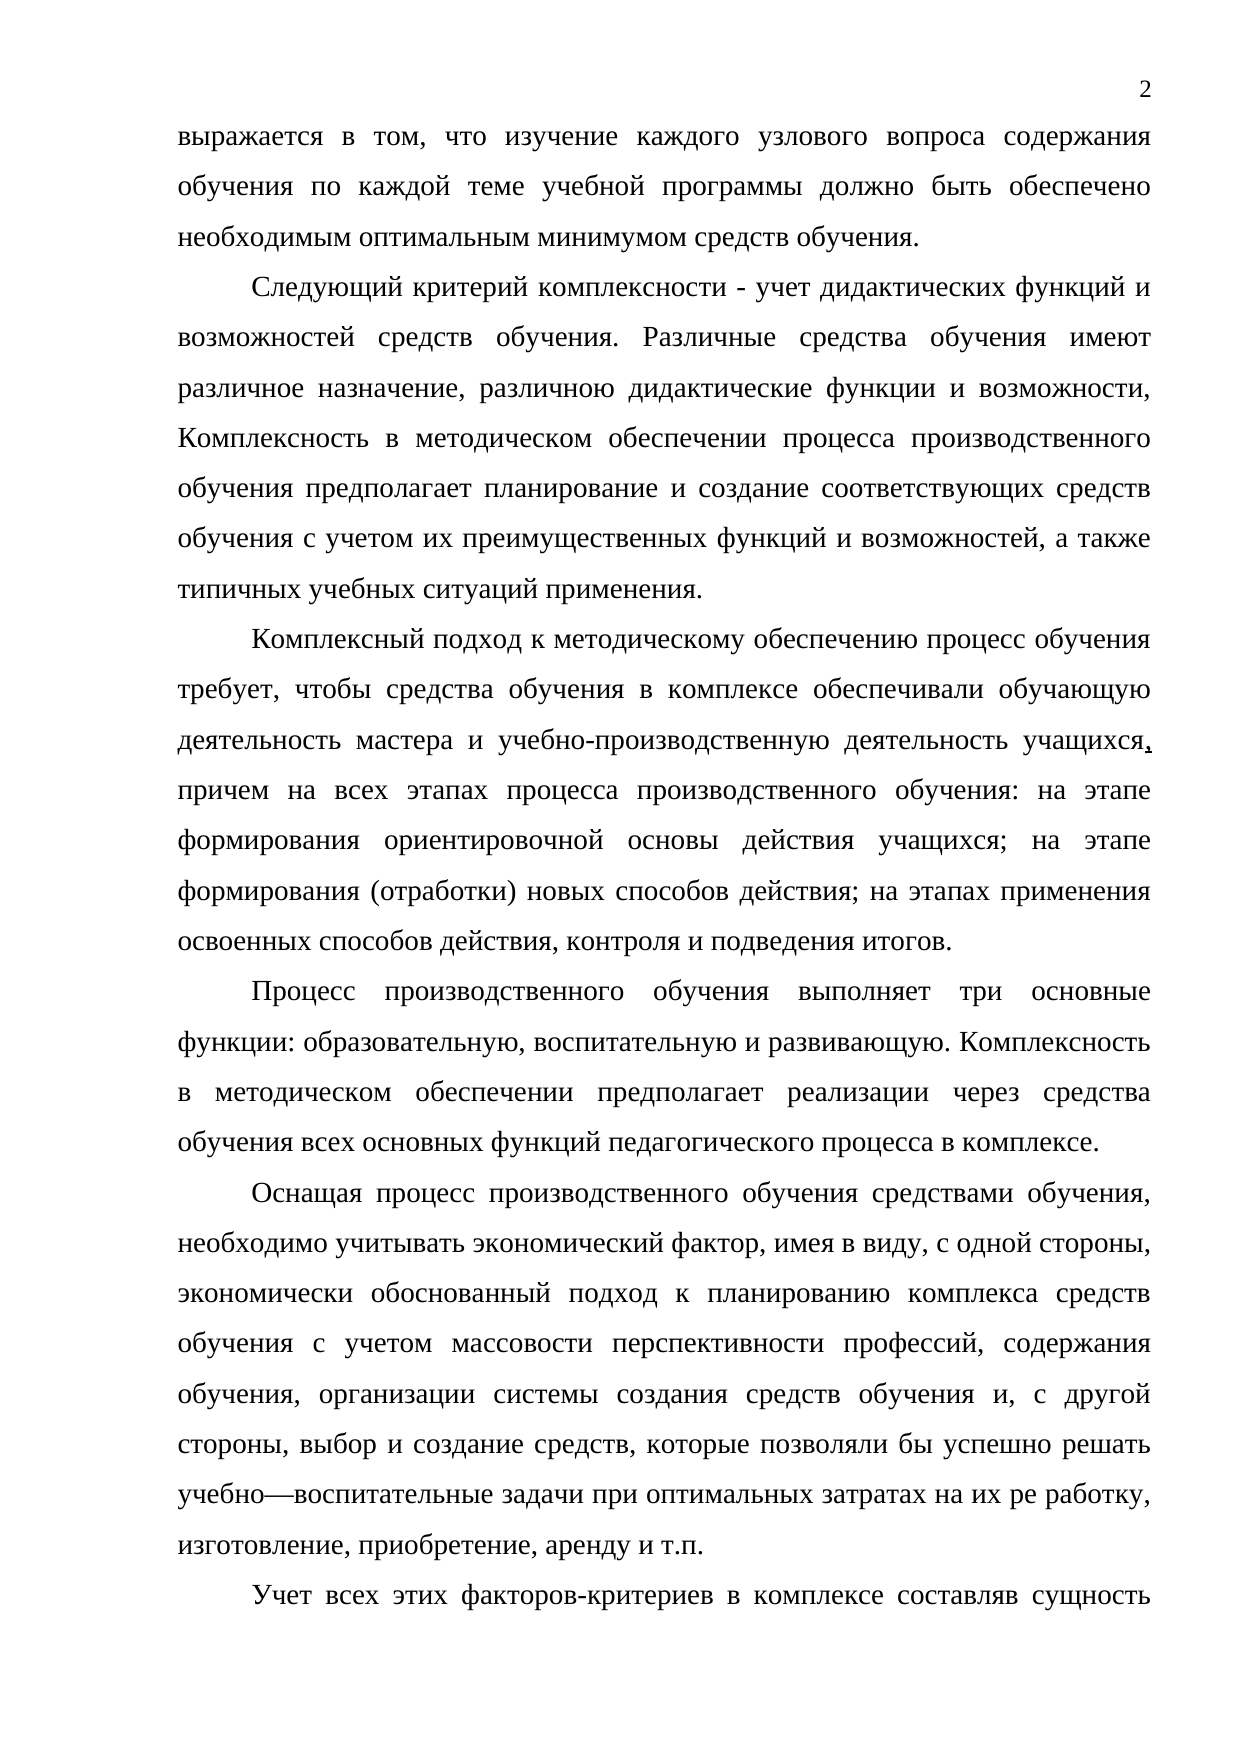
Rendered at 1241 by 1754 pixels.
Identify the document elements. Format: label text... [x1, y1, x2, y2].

text Следующий критерий комплексности - учет дидактических функций и возможностей средств обучения. Различные средства обучения имеют различное назначение, различною дидактические функции и возможности, Комплексность в методическом обеспечении процесса производственного обучения предполагает планирование и создание соответствующих средств обучения с учетом их преимущественных функций и возможностей, а также типичных учебных ситуаций применения. [177, 269, 1152, 604]
text Комплексный подход к методическому обеспечению процесс обучения требует, чтобы средства обучения в комплексе обеспечивали обучающую деятельность мастера и учебно-производственную деятельность учащихся, причем на всех этапах процесса производственного обучения: на этапе формирования ориентировочной основы действия учащихся; на этапе формирования (отработки) новых способов действия; на этапах применения освоенных способов действия, контроля и подведения итогов. [177, 621, 1152, 957]
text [177, 1577, 1152, 1611]
text Оснащая процесс производственного обучения средствами обучения, необходимо учитывать экономический фактор, имея в виду, с одной стороны, экономически обоснованный подход к планированию комплекса средств обучения с учетом массовости перспективности профессий, содержания обучения, организации системы создания средств обучения и, с другой стороны, выбор и создание средств, которые позволяли бы успешно решать учебно—воспитательные задачи при оптимальных затратах на их ре работку, изготовление, приобретение, аренду и т.п. [177, 1175, 1152, 1560]
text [177, 118, 1152, 252]
text Процесс производственного обучения выполняет три основные функции: образовательную, воспитательную и развивающую. Комплексность в методическом обеспечении предполагает реализации через средства обучения всех основных функций педагогического процесса в комплексе. [177, 973, 1152, 1158]
